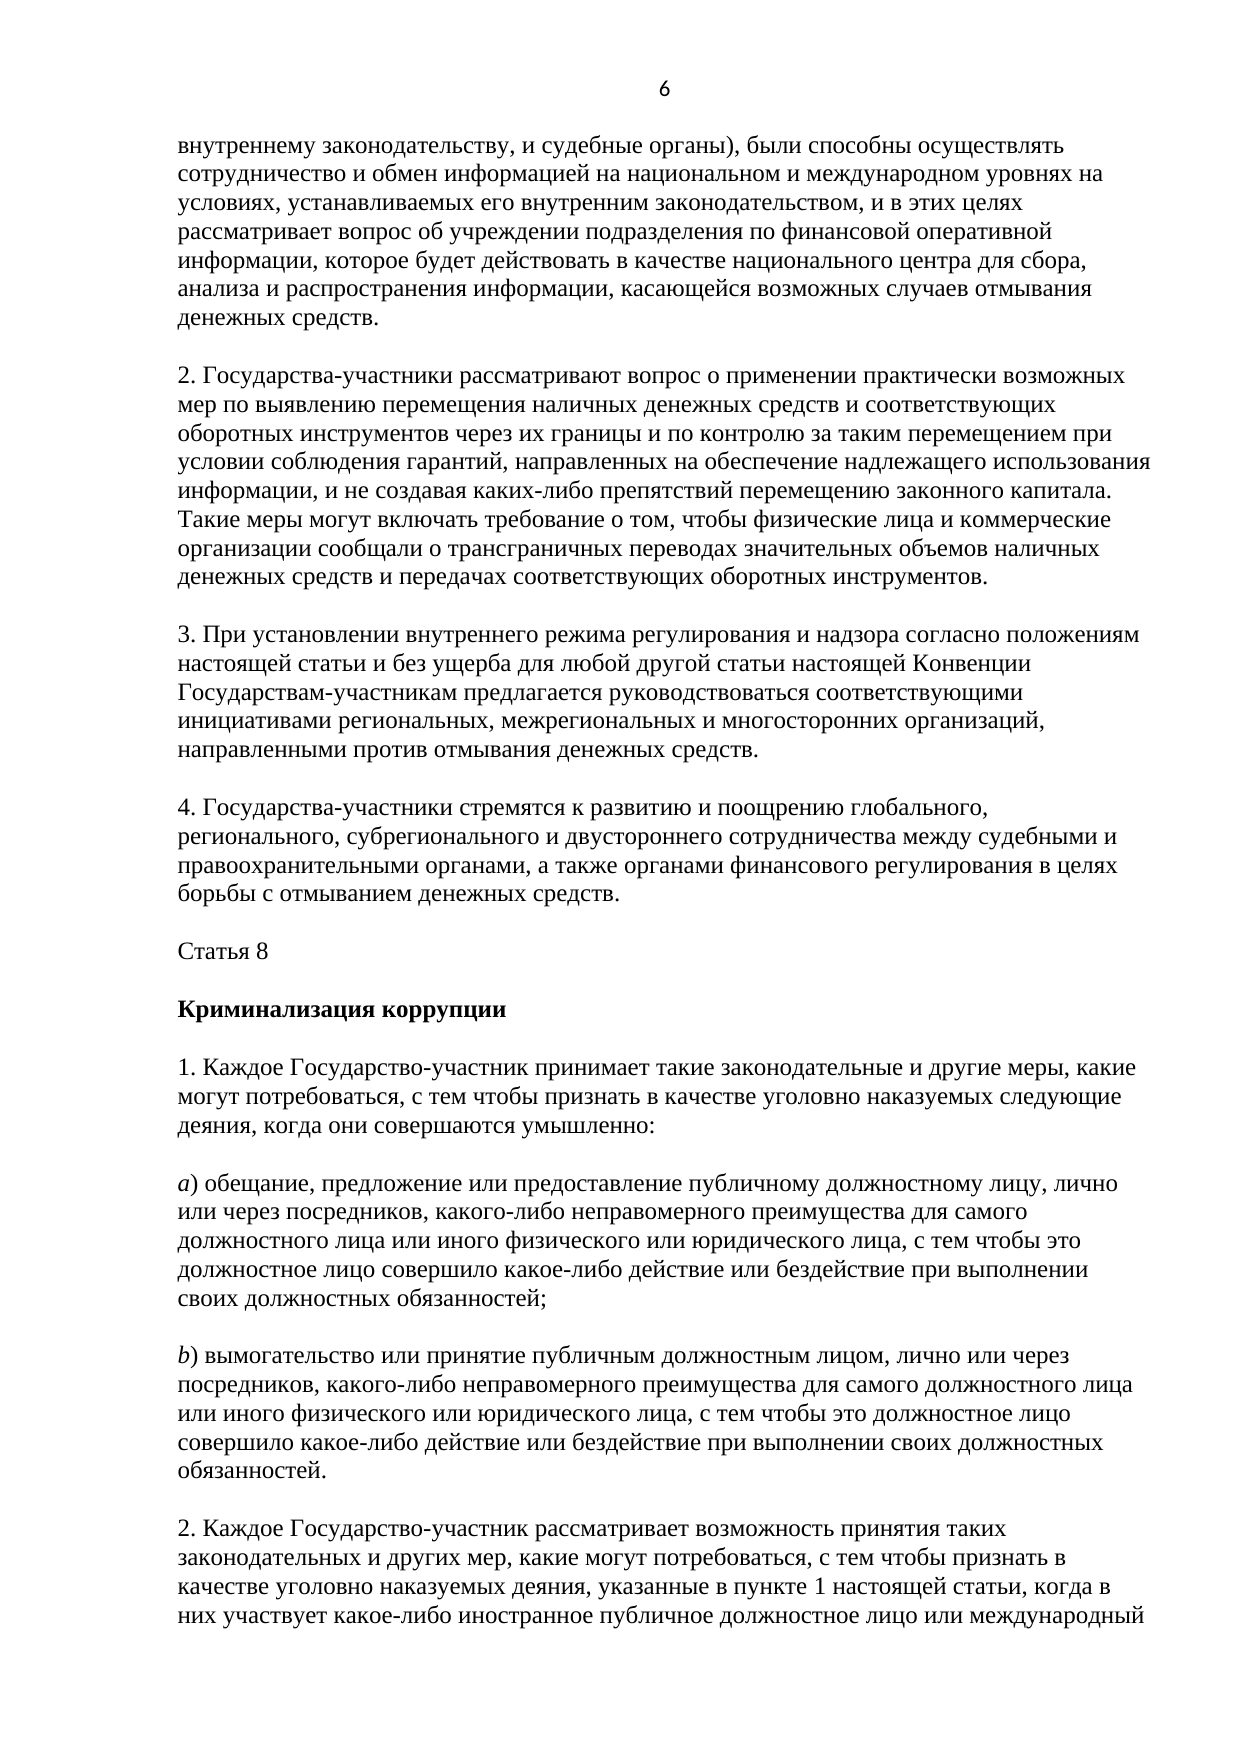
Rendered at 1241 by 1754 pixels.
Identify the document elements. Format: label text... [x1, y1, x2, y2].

text а) обещание, предложение или предоставление публичному должностному лицу, лично или через посредников, какого-либо неправомерного преимущества для самого должностного лица или иного физического или юридического лица, с тем чтобы это должностное лицо совершило какое-либо действие или бездействие при выполнении своих должностных обязанностей; [177, 1168, 1152, 1311]
text 1. Каждое Государство-участник принимает такие законодательные и другие меры, какие могут потребоваться, с тем чтобы признать в качестве уголовно наказуемых следующие деяния, когда они совершаются умышленно: [177, 1052, 1152, 1138]
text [177, 1513, 1152, 1628]
text 4. Государства-участники стремятся к развитию и поощрению глобального, регионального, субрегионального и двустороннего сотрудничества между судебными и правоохранительными органами, а также органами финансового регулирования в целях борьбы с отмыванием денежных средств. [177, 792, 1152, 907]
text 3. При установлении внутреннего режима регулирования и надзора согласно положениям настоящей статьи и без ущерба для любой другой статьи настоящей Конвенции Государствам-участникам предлагается руководствоваться соответствующими инициативами региональных, межрегиональных и многосторонних организаций, направленными против отмывания денежных средств. [177, 619, 1152, 763]
text b) вымогательство или принятие публичным должностным лицом, лично или через посредников, какого-либо неправомерного преимущества для самого должностного лица или иного физического или юридического лица, с тем чтобы это должностное лицо совершило какое-либо действие или бездействие при выполнении своих должностных обязанностей. [177, 1341, 1152, 1484]
text 2. Государства-участники рассматривают вопрос о применении практически возможных мер по выявлению перемещения наличных денежных средств и соответствующих оборотных инструментов через их границы и по контролю за таким перемещением при условии соблюдения гарантий, направленных на обеспечение надлежащего использования информации, и не создавая каких-либо препятствий перемещению законного капитала. Такие меры могут включать требование о том, чтобы физические лица и коммерческие организации сообщали о трансграничных переводах значительных объемов наличных денежных средств и передачах соответствующих оборотных инструментов. [177, 360, 1152, 590]
text Криминализация коррупции [177, 994, 1152, 1023]
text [177, 130, 1152, 331]
text Статья 8 [177, 936, 1152, 965]
